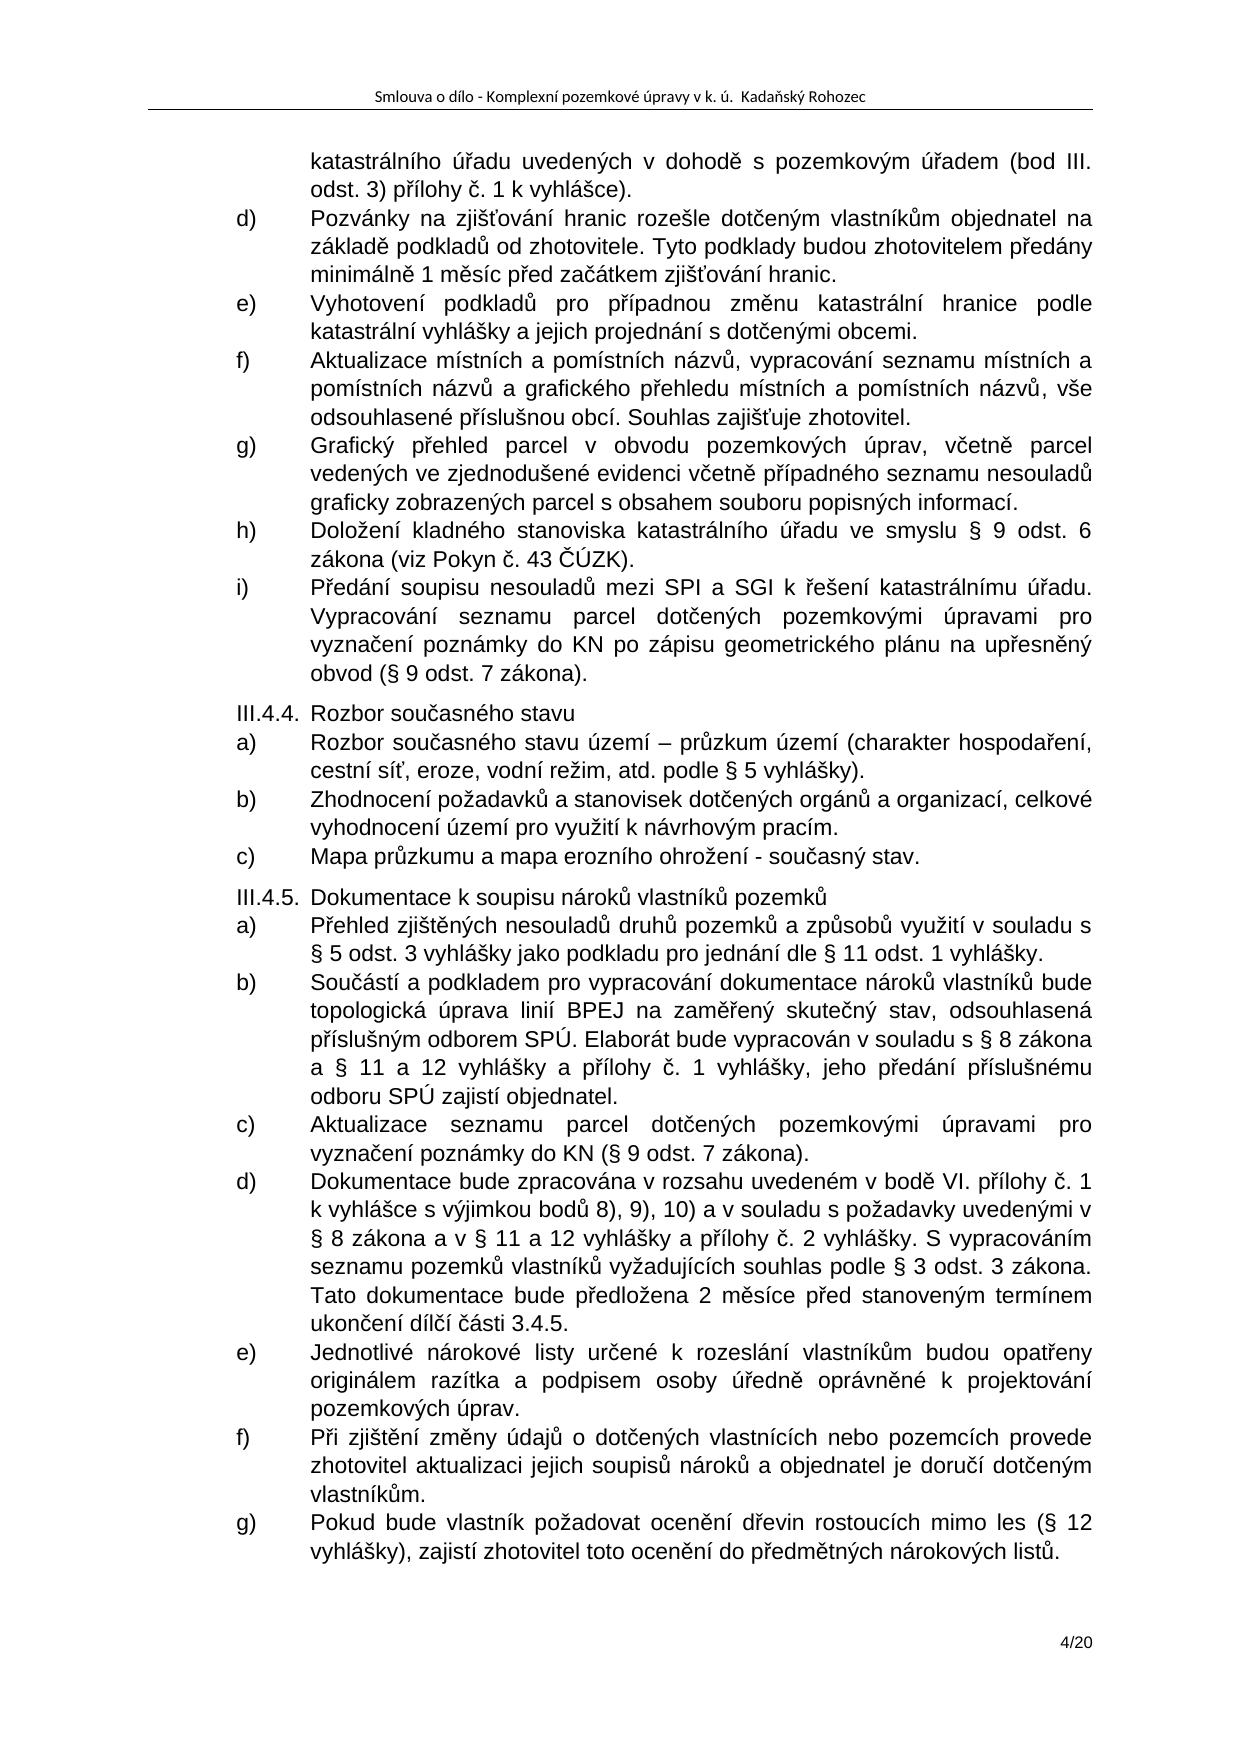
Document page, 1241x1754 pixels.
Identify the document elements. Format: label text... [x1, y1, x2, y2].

text Vyhotovení podkladů pro případnou změnu katastrální hranice podle katastrální vyhlášky a jejich projednání s dotčenými obcemi. [236, 290, 1093, 344]
text Aktualizace seznamu parcel dotčených pozemkovými úpravami pro vyznačení poznámky do KN (§ 9 odst. 7 zákona). [236, 1111, 1093, 1166]
text Rozbor současného stavu [236, 700, 1093, 727]
text Při zjištění změny údajů o dotčených vlastnících nebo pozemcích provede zhotovitel aktualizaci jejich soupisů nároků a objednatel je doručí dotčeným vlastníkům. [236, 1424, 1093, 1507]
text Součástí a podkladem pro vypracování dokumentace nároků vlastníků bude topologická úprava linií BPEJ na zaměřený skutečný stav, odsouhlasená příslušným odborem SPÚ. Elaborát bude vypracován v souladu s § 8 zákona a § 11 a 12 vyhlášky a přílohy č. 1 vyhlášky, jeho předání příslušnému odboru SPÚ zajistí objednatel. [236, 969, 1093, 1109]
text Aktualizace místních a pomístních názvů, vypracování seznamu místních a pomístních názvů a grafického přehledu místních a pomístních názvů, vše odsouhlasené příslušnou obcí. Souhlas zajišťuje zhotovitel. [236, 347, 1093, 430]
text Doložení kladného stanoviska katastrálního úřadu ve smyslu § 9 odst. 6 zákona (viz Pokyn č. 43 ČÚZK). [236, 517, 1093, 572]
text Pokud bude vlastník požadovat ocenění dřevin rostoucích mimo les (§ 12 vyhlášky), zajistí zhotovitel toto ocenění do předmětných nárokových listů. [236, 1509, 1093, 1564]
text Pozvánky na zjišťování hranic rozešle dotčeným vlastníkům objednatel na základě podkladů od zhotovitele. Tyto podklady budou zhotovitelem předány minimálně 1 měsíc před začátkem zjišťování hranic. [236, 204, 1093, 288]
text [236, 148, 1093, 202]
text Dokumentace k soupisu nároků vlastníků pozemků [236, 883, 1093, 910]
text Grafický přehled parcel v obvodu pozemkových úprav, včetně parcel vedených ve zjednodušené evidenci včetně případného seznamu nesouladů graficky zobrazených parcel s obsahem souboru popisných informací. [236, 432, 1093, 515]
text Dokumentace bude zpracována v rozsahu uvedeném v bodě VI. přílohy č. 1 k vyhlášce s výjimkou bodů 8), 9), 10) a v souladu s požadavky uvedenými v § 8 zákona a v § 11 a 12 vyhlášky a přílohy č. 2 vyhlášky. S vypracováním seznamu pozemků vlastníků vyžadujících souhlas podle § 3 odst. 3 zákona. Tato dokumentace bude předložena 2 měsíce před stanoveným termínem ukončení dílčí části 3.4.5. [236, 1168, 1093, 1336]
text Jednotlivé nárokové listy určené k rozeslání vlastníkům budou opatřeny originálem razítka a podpisem osoby úředně oprávněné k projektování pozemkových úprav. [236, 1338, 1093, 1422]
text Zhodnocení požadavků a stanovisek dotčených orgánů a organizací, celkové vyhodnocení území pro využití k návrhovým pracím. [236, 786, 1093, 841]
text Rozbor současného stavu území – průzkum území (charakter hospodaření, cestní síť, eroze, vodní režim, atd. podle § 5 vyhlášky). [236, 729, 1093, 784]
text Předání soupisu nesouladů mezi SPI a SGI k řešení katastrálnímu úřadu. Vypracování seznamu parcel dotčených pozemkovými úpravami pro vyznačení poznámky do KN po zápisu geometrického plánu na upřesněný obvod (§ 9 odst. 7 zákona). [236, 574, 1093, 686]
text Mapa průzkumu a mapa erozního ohrožení - současný stav. [236, 843, 1093, 869]
text Přehled zjištěných nesouladů druhů pozemků a způsobů využití v souladu s § 5 odst. 3 vyhlášky jako podkladu pro jednání dle § 11 odst. 1 vyhlášky. [236, 912, 1093, 967]
